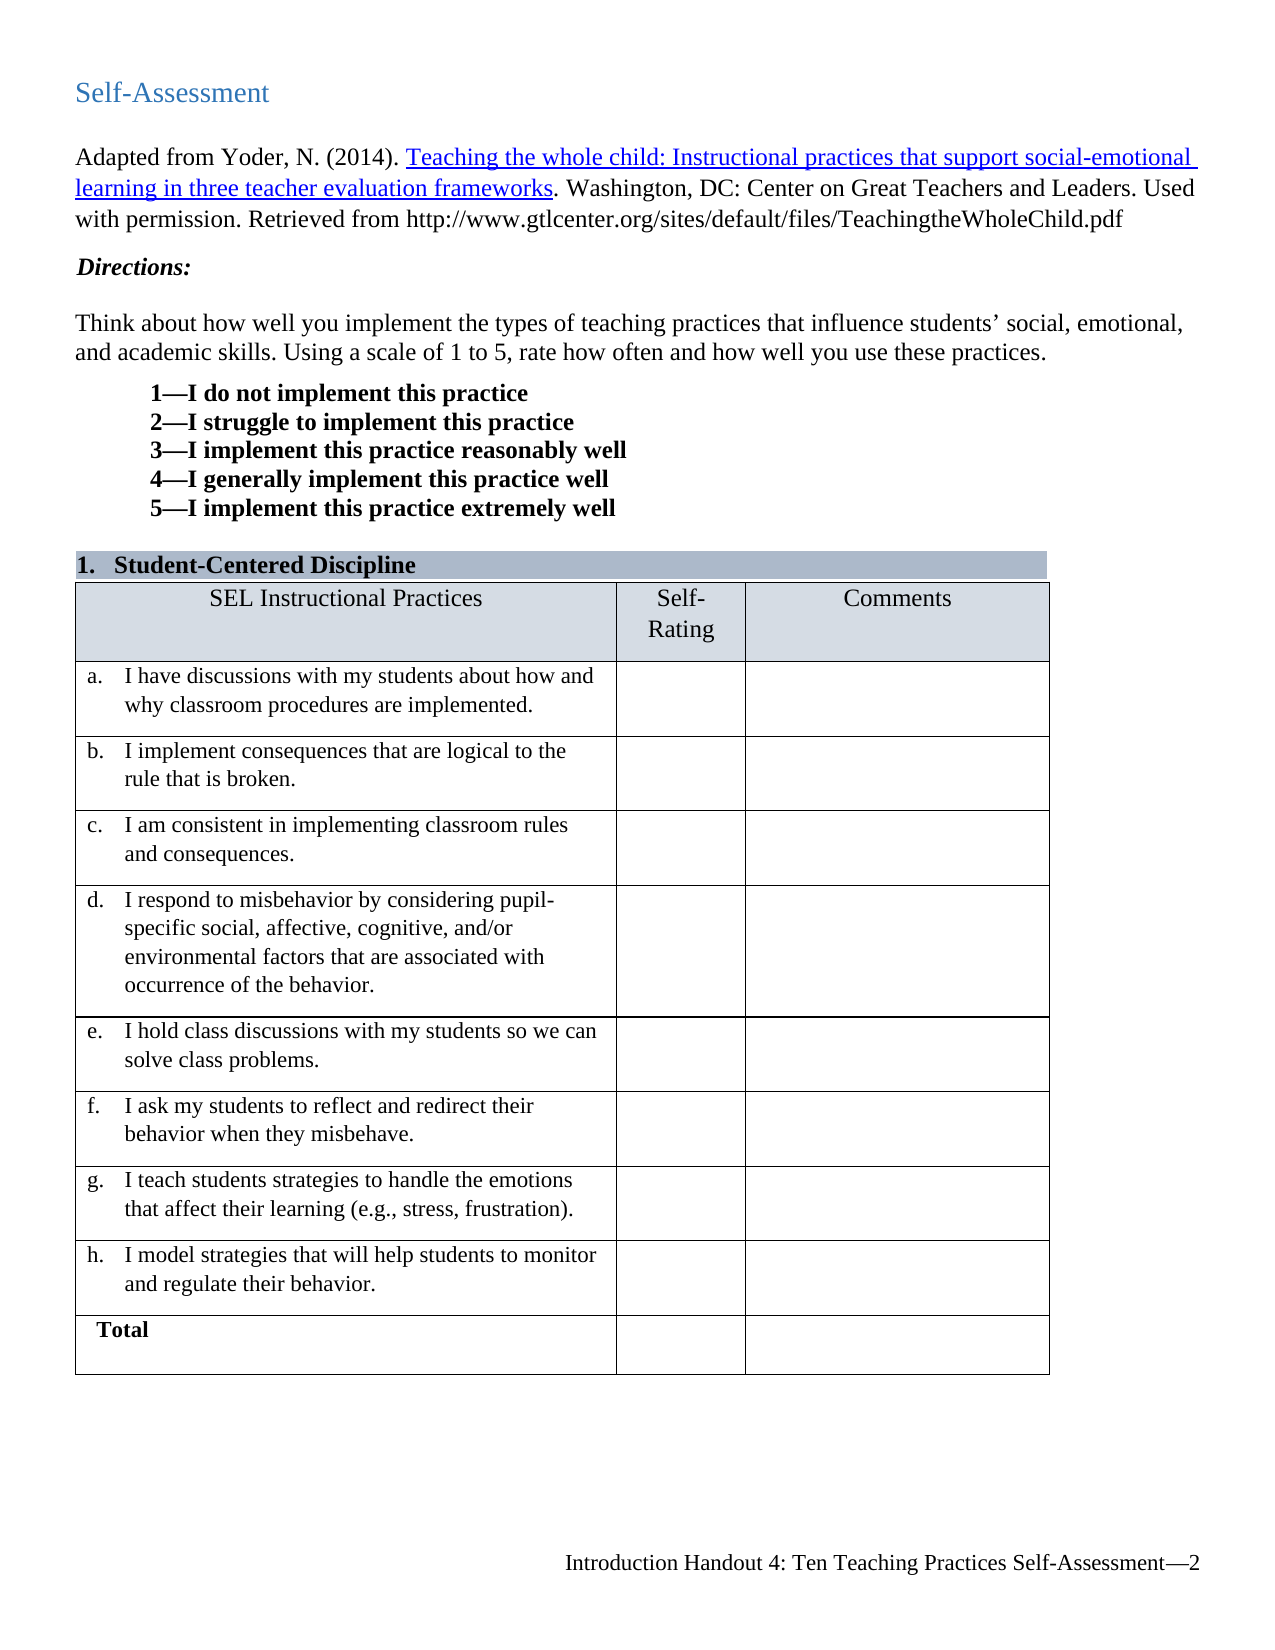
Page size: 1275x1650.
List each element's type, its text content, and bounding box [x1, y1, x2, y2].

table_cell [617, 662, 745, 736]
table_cell I am consistent in implementing classroom rules and consequences. [76, 811, 616, 885]
table_cell I ask my students to reflect and redirect their behavior when they misbehave. [76, 1092, 616, 1166]
table_cell I have discussions with my students about how and why classroom procedures are implemented. [76, 662, 616, 736]
table_cell [617, 1241, 745, 1315]
table_cell [746, 886, 1049, 1016]
table_cell [746, 811, 1049, 885]
subtitle Self-Assessment [75, 75, 1200, 108]
table_cell [617, 1018, 745, 1091]
table_cell [746, 1018, 1049, 1091]
table_cell I model strategies that will help students to monitor and regulate their behavior. [76, 1241, 616, 1315]
table_cell [746, 1241, 1049, 1315]
table_cell [746, 1092, 1049, 1166]
text 5—I implement this practice extremely well [150, 493, 1200, 522]
text 2—I struggle to implement this practice [150, 407, 1200, 436]
text 4—I generally implement this practice well [150, 464, 1200, 493]
table_header Comments [746, 583, 1049, 661]
text Adapted from Yoder, N. (2014). Teaching the whole child: Instructional practices that support social-emotional learning in three teacher evaluation frameworks. Washington, DC: Center on Great Teachers and Leaders. Used with permission. Retrieved from http://www.gtlcenter.org/sites/default/files/TeachingtheWholeChild.pdf [75, 111, 1200, 233]
table_cell [746, 662, 1049, 736]
table_cell [617, 886, 745, 1016]
table_cell [617, 811, 745, 885]
text 3—I implement this practice reasonably well [150, 436, 1200, 464]
text Think about how well you implement the types of teaching practices that influence students’ social, emotional, and academic skills. Using a scale of 1 to 5, rate how often and how well you use these practices. [75, 308, 1200, 366]
table_cell [617, 1092, 745, 1166]
table_cell [617, 737, 745, 810]
table_cell I hold class discussions with my students so we can solve class problems. [76, 1018, 616, 1091]
subtitle Directions: [76, 252, 1047, 281]
table_cell [746, 737, 1049, 810]
table_cell Total [76, 1316, 616, 1374]
table_cell I teach students strategies to handle the emotions that affect their learning (e.g., stress, frustration). [76, 1167, 616, 1240]
table_cell I implement consequences that are logical to the rule that is broken. [76, 737, 616, 810]
table_cell [746, 1316, 1049, 1374]
table_header SEL Instructional Practices [76, 583, 616, 661]
subtitle Student-Centered Discipline [76, 551, 1047, 579]
table_cell I respond to misbehavior by considering pupil-specific social, affective, cognitive, and/or environmental factors that are associated with occurrence of the behavior. [76, 886, 616, 1016]
table_header Self- Rating [617, 583, 745, 661]
table_cell [746, 1167, 1049, 1240]
table_cell [617, 1167, 745, 1240]
table_cell [617, 1316, 745, 1374]
text 1—I do not implement this practice [150, 378, 1200, 407]
